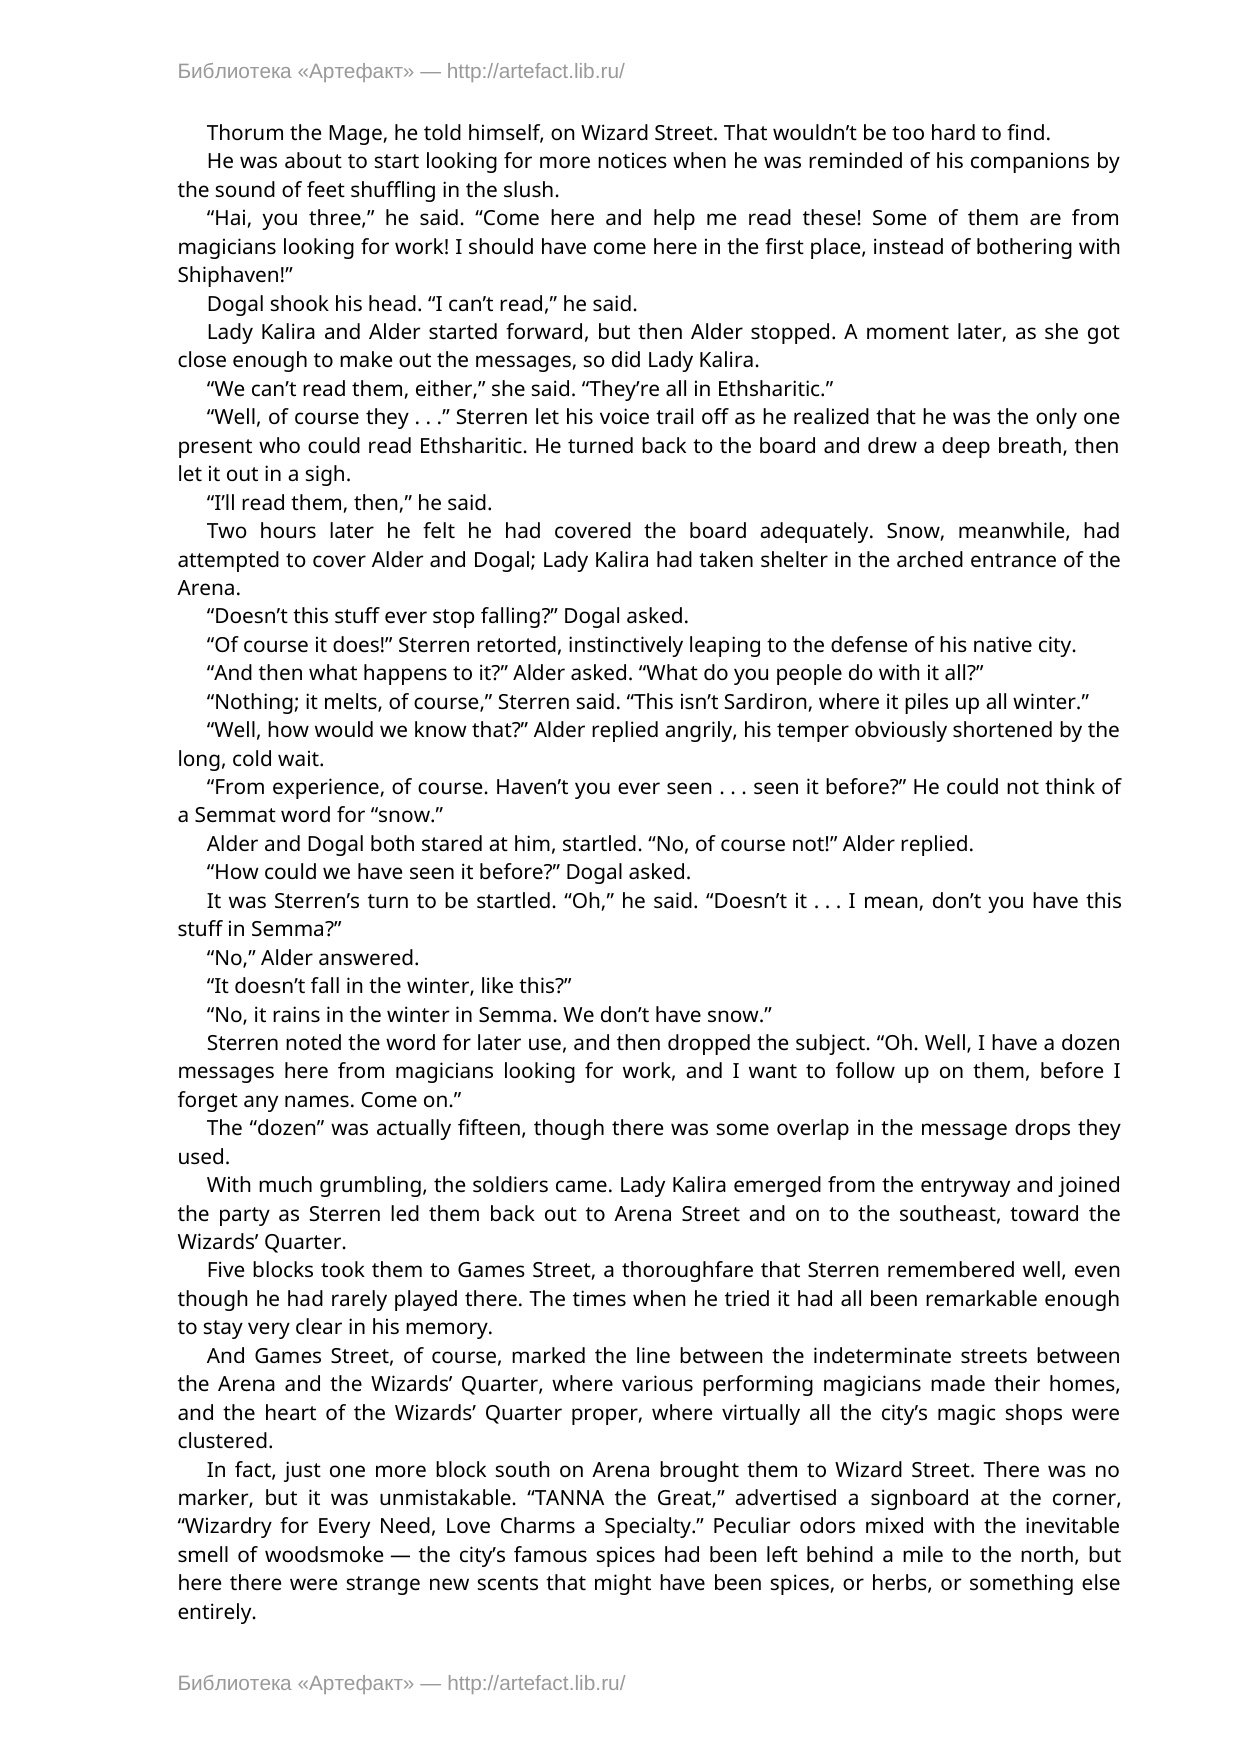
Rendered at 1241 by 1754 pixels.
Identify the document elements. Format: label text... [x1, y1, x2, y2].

text “Of course it does!” Sterren retorted, instinctively leaping to the defense of his native city. [177, 630, 1122, 658]
text Five blocks took them to Games Street, a thoroughfare that Sterren remembered well, even though he had rarely played there. The times when he tried it had all been remarkable enough to stay very clear in his memory. [177, 1256, 1122, 1341]
text Dogal shook his head. “I can’t read,” he said. [177, 289, 1122, 317]
text “Nothing; it melts, of course,” Sterren said. “This isn’t Sardiron, where it piles up all winter.” [177, 687, 1122, 715]
text “Well, of course they . . .” Sterren let his voice trail off as he realized that he was the only one present who could read Ethsharitic. He turned back to the board and drew a deep breath, then let it out in a sigh. [177, 402, 1122, 488]
text “Doesn’t this stuff ever stop falling?” Dogal asked. [177, 602, 1122, 630]
text “Hai, you three,” he said. “Come here and help me read these! Some of them are from magicians looking for work! I should have come here in the first place, instead of bothering with Shiphaven!” [177, 203, 1122, 289]
text Thorum the Mage, he told himself, on Wizard Street. That wouldn’t be too hard to find. [177, 118, 1122, 147]
text “We can’t read them, either,” she said. “They’re all in Ethsharitic.” [177, 374, 1122, 402]
text In fact, just one more block south on Arena brought them to Wizard Street. There was no marker, but it was unmistakable. “TANNA the Great,” advertised a signboard at the corner, “Wizardry for Every Need, Love Charms a Specialty.” Peculiar odors mixed with the inevitable smell of woodsmoke — the city’s famous spices had been left behind a mile to the north, but here there were strange new scents that might have been spices, or herbs, or something else entirely. [177, 1455, 1122, 1625]
text “No, it rains in the winter in Semma. We don’t have snow.” [177, 1000, 1122, 1028]
text “Well, how would we know that?” Alder replied angrily, his temper obviously shortened by the long, cold wait. [177, 715, 1122, 772]
text He was about to start looking for more notices when he was reminded of his companions by the sound of feet shuffling in the slush. [177, 147, 1122, 203]
text “And then what happens to it?” Alder asked. “What do you people do with it all?” [177, 658, 1122, 687]
text It was Sterren’s turn to be startled. “Oh,” he said. “Doesn’t it . . . I mean, don’t you have this stuff in Semma?” [177, 886, 1122, 943]
text Sterren noted the word for later use, and then dropped the subject. “Oh. Well, I have a dozen messages here from magicians looking for work, and I want to follow up on them, before I forget any names. Come on.” [177, 1028, 1122, 1113]
text Two hours later he felt he had covered the board adequately. Snow, meanwhile, had attempted to cover Alder and Dogal; Lady Kalira had taken shelter in the arched entrance of the Arena. [177, 516, 1122, 602]
text With much grumbling, the soldiers came. Lady Kalira emerged from the entryway and joined the party as Sterren led them back out to Arena Street and on to the southeast, toward the Wizards’ Quarter. [177, 1170, 1122, 1256]
text “How could we have seen it before?” Dogal asked. [177, 857, 1122, 886]
text Alder and Dogal both stared at him, startled. “No, of course not!” Alder replied. [177, 829, 1122, 857]
text Lady Kalira and Alder started forward, but then Alder stopped. A moment later, as she got close enough to make out the messages, so did Lady Kalira. [177, 317, 1122, 374]
text “No,” Alder answered. [177, 943, 1122, 971]
text The “dozen” was actually fifteen, though there was some overlap in the message drops they used. [177, 1113, 1122, 1170]
text And Games Street, of course, marked the line between the indeterminate streets between the Arena and the Wizards’ Quarter, where various performing magicians made their homes, and the heart of the Wizards’ Quarter proper, where virtually all the city’s magic shops were clustered. [177, 1341, 1122, 1455]
text “It doesn’t fall in the winter, like this?” [177, 971, 1122, 1000]
text “From experience, of course. Haven’t you ever seen . . . seen it before?” He could not think of a Semmat word for “snow.” [177, 772, 1122, 829]
text “I’ll read them, then,” he said. [177, 488, 1122, 516]
